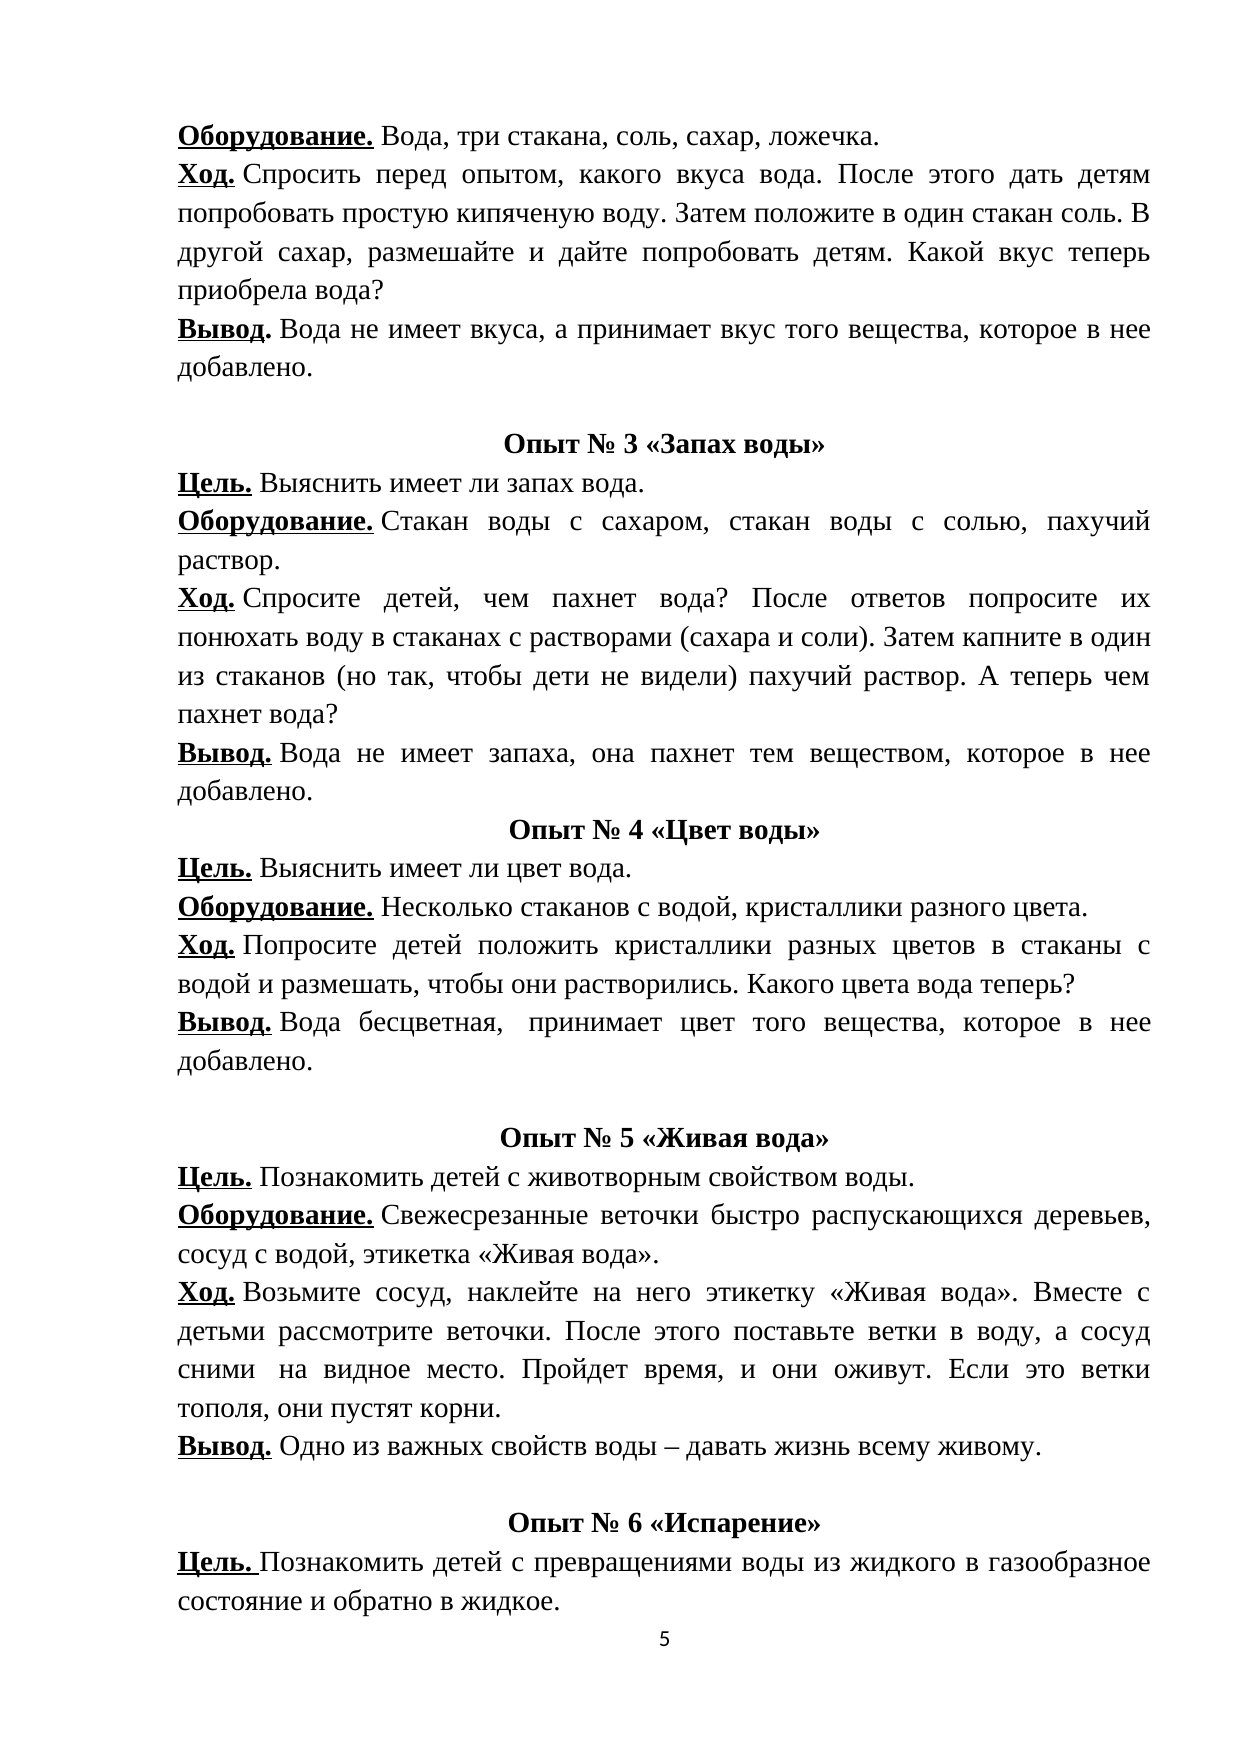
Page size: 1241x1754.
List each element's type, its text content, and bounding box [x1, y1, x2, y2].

text Ход. Возьмите сосуд, наклейте на него этикетку «Живая вода». Вместе с детьми рассмотрите веточки. После этого поставьте ветки в воду, а сосуд сними на видное место. Пройдет время, и они оживут. Если это ветки тополя, они пустят корни. [177, 1274, 1152, 1423]
text Вывод. Вода не имеет запаха, она пахнет тем веществом, которое в нее добавлено. [177, 735, 1152, 807]
text Оборудование. Вода, три стакана, соль, сахар, ложечка. [177, 118, 1152, 152]
text Цель. Познакомить детей с превращениями воды из жидкого в газообразное состояние и обратно в жидкое. [177, 1544, 1152, 1616]
text Цель. Выяснить имеет ли запах вода. [177, 465, 1152, 498]
text Цель. Выяснить имеет ли цвет вода. [177, 850, 1152, 884]
text Ход. Спросите детей, чем пахнет вода? После ответов попросите их понюхать воду в стаканах с растворами (сахара и соли). Затем капните в один из стаканов (но так, чтобы дети не видели) пахучий раствор. А теперь чем пахнет вода? [177, 581, 1152, 730]
text Опыт № 6 «Испарение» [177, 1506, 1152, 1539]
text Вывод. Вода не имеет вкуса, а принимает вкус того вещества, которое в нее добавлено. [177, 311, 1152, 383]
text Вывод. Вода бесцветная, принимает цвет того вещества, которое в нее добавлено. [177, 1004, 1152, 1077]
text Опыт № 3 «Запах воды» [177, 426, 1152, 460]
text Оборудование. Свежесрезанные веточки быстро распускающихся деревьев, сосуд с водой, этикетка «Живая вода». [177, 1197, 1152, 1269]
text Опыт № 5 «Живая вода» [177, 1120, 1152, 1154]
text Оборудование. Стакан воды с сахаром, стакан воды с солью, пахучий раствор. [177, 503, 1152, 576]
text Оборудование. Несколько стаканов с водой, кристаллики разного цвета. [177, 889, 1152, 922]
text Опыт № 4 «Цвет воды» [177, 812, 1152, 845]
text Вывод. Одно из важных свойств воды – давать жизнь всему живому. [177, 1428, 1152, 1462]
text Цель. Познакомить детей с животворным свойством воды. [177, 1159, 1152, 1192]
text Ход. Попросите детей положить кристаллики разных цветов в стаканы с водой и размешать, чтобы они растворились. Какого цвета вода теперь? [177, 927, 1152, 999]
text Ход. Спросить перед опытом, какого вкуса вода. После этого дать детям попробовать простую кипяченую воду. Затем положите в один стакан соль. В другой сахар, размешайте и дайте попробовать детям. Какой вкус теперь приобрела вода? [177, 157, 1152, 306]
